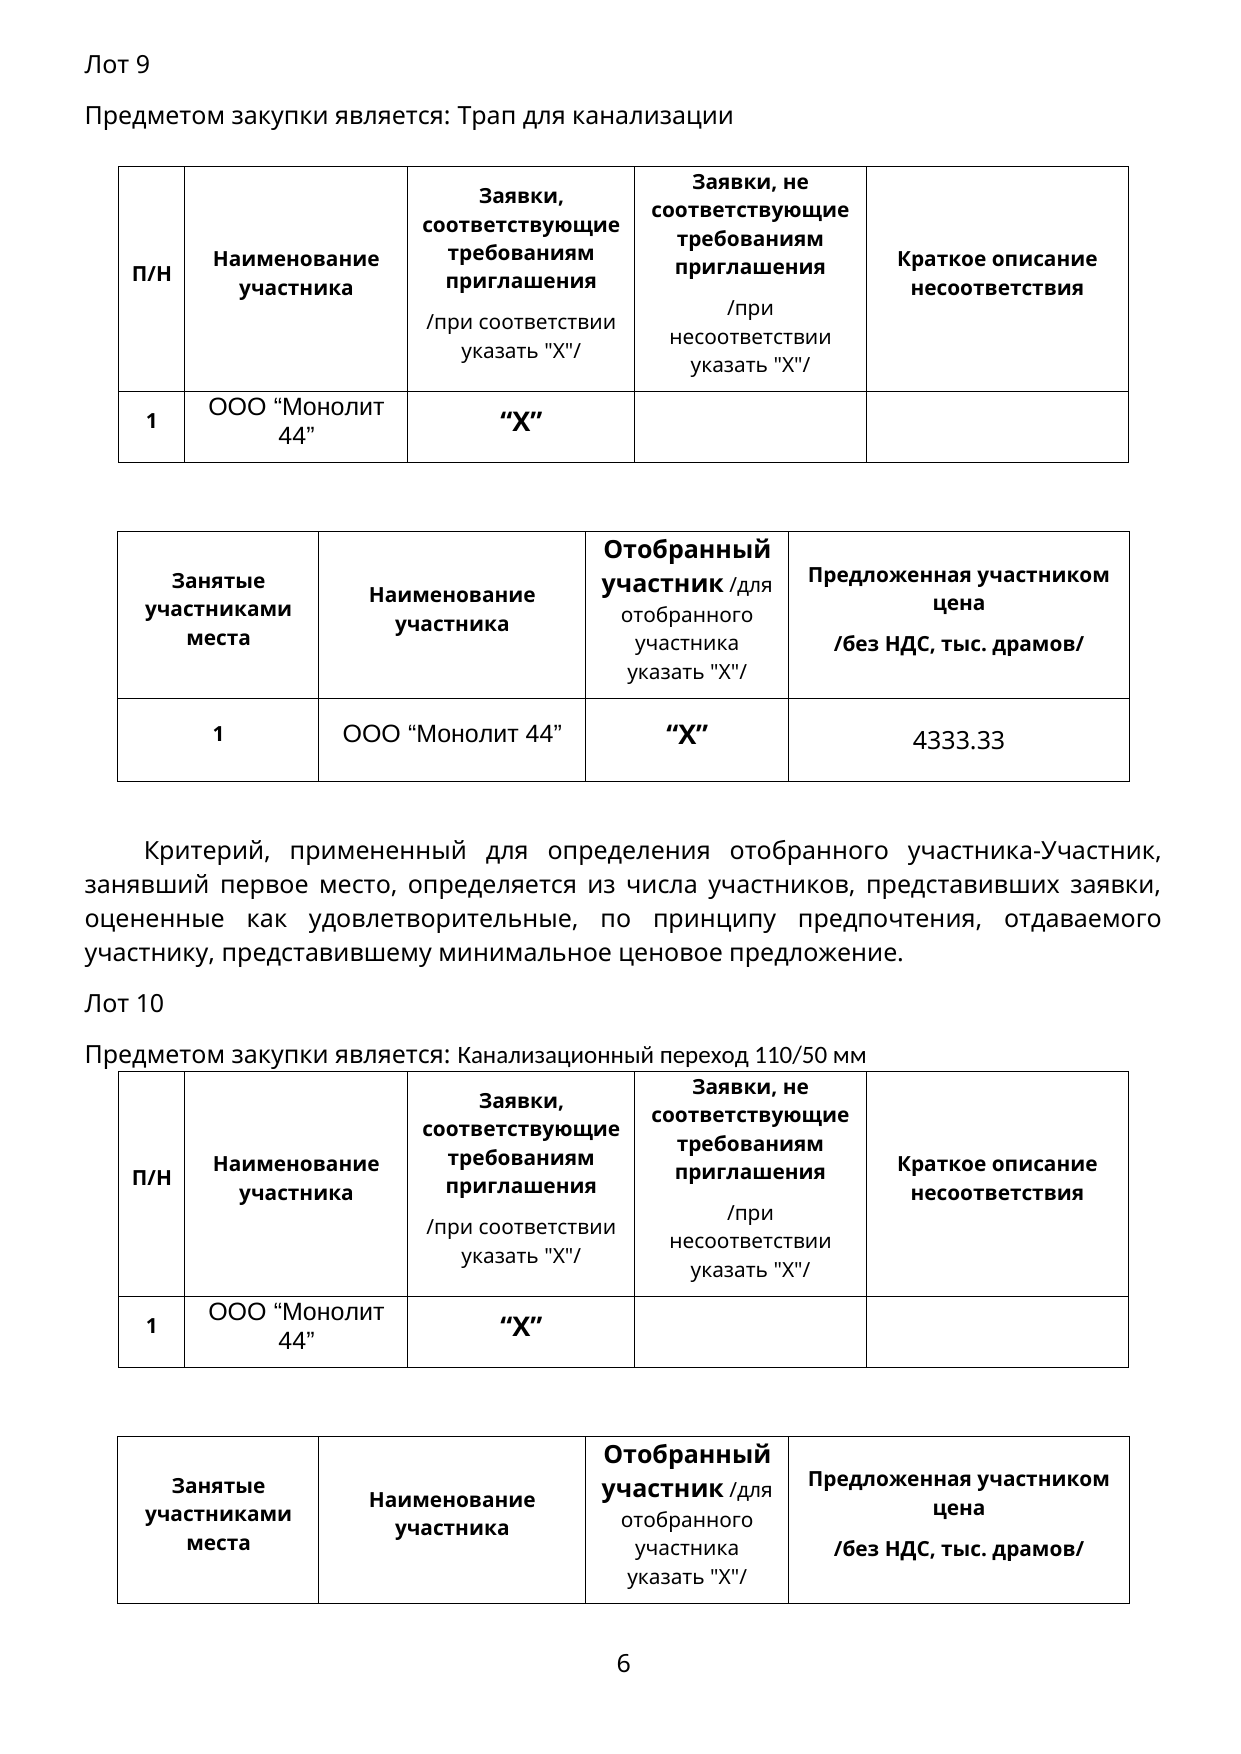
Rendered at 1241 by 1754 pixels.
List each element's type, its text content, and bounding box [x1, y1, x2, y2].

table_cell [635, 392, 866, 462]
table_cell 4333.33 [789, 699, 1129, 781]
table_header П/Н [119, 167, 184, 391]
table_cell “X” [408, 392, 634, 462]
table_cell “X” [586, 699, 788, 781]
table_cell “X” [408, 1297, 634, 1367]
table_header Предложенная участником цена /без НДС, тыс. драмов/ [789, 1437, 1129, 1603]
table_header Наименование участника [185, 167, 407, 391]
table_cell 1 [119, 1297, 184, 1367]
table_cell 1 [119, 392, 184, 462]
table_header Наименование участника [185, 1072, 407, 1296]
text Лот 10 [84, 986, 1162, 1020]
table_cell [635, 1297, 866, 1367]
table_header Наименование участника [319, 1437, 585, 1603]
table_header Наименование участника [319, 532, 585, 698]
table_cell ООО “Монолит 44” [185, 1297, 407, 1367]
table_header Отобранный участник /для отобранного участника указать "X"/ [586, 1437, 788, 1603]
table_header Отобранный участник /для отобранного участника указать "X"/ [586, 532, 788, 698]
text Критерий, примененный для определения отобранного участника-Участник, занявший первое место, определяется из числа участников, представивших заявки, оцененные как удовлетворительные, по принципу предпочтения, отдаваемого участнику, представившему минимальное ценовое предложение. [84, 833, 1162, 969]
table_header Заявки, соответствующие требованиям приглашения /при соответствии указать "X"/ [408, 167, 634, 391]
table_header Занятые участниками места [118, 1437, 318, 1603]
text Лот 9 [84, 47, 1162, 81]
table_cell [867, 392, 1128, 462]
table_header П/Н [119, 1072, 184, 1296]
table_cell 1 [118, 699, 318, 781]
table_header Краткое описание несоответствия [867, 1072, 1128, 1296]
text Предметом закупки является: Канализационный переход 110/50 мм [84, 1037, 1162, 1071]
table_header Занятые участниками места [118, 532, 318, 698]
text Предметом закупки является: Трап для канализации [84, 98, 1162, 132]
table_cell ООО “Монолит 44” [319, 699, 585, 781]
table_header Предложенная участником цена /без НДС, тыс. драмов/ [789, 532, 1129, 698]
table_header Заявки, соответствующие требованиям приглашения /при соответствии указать "X"/ [408, 1072, 634, 1296]
table_header Заявки, не соответствующие требованиям приглашения /при несоответствии указать "X"/ [635, 1072, 866, 1296]
table_header Краткое описание несоответствия [867, 167, 1128, 391]
table_cell ООО “Монолит 44” [185, 392, 407, 462]
table_header Заявки, не соответствующие требованиям приглашения /при несоответствии указать "X"/ [635, 167, 866, 391]
table_cell [867, 1297, 1128, 1367]
